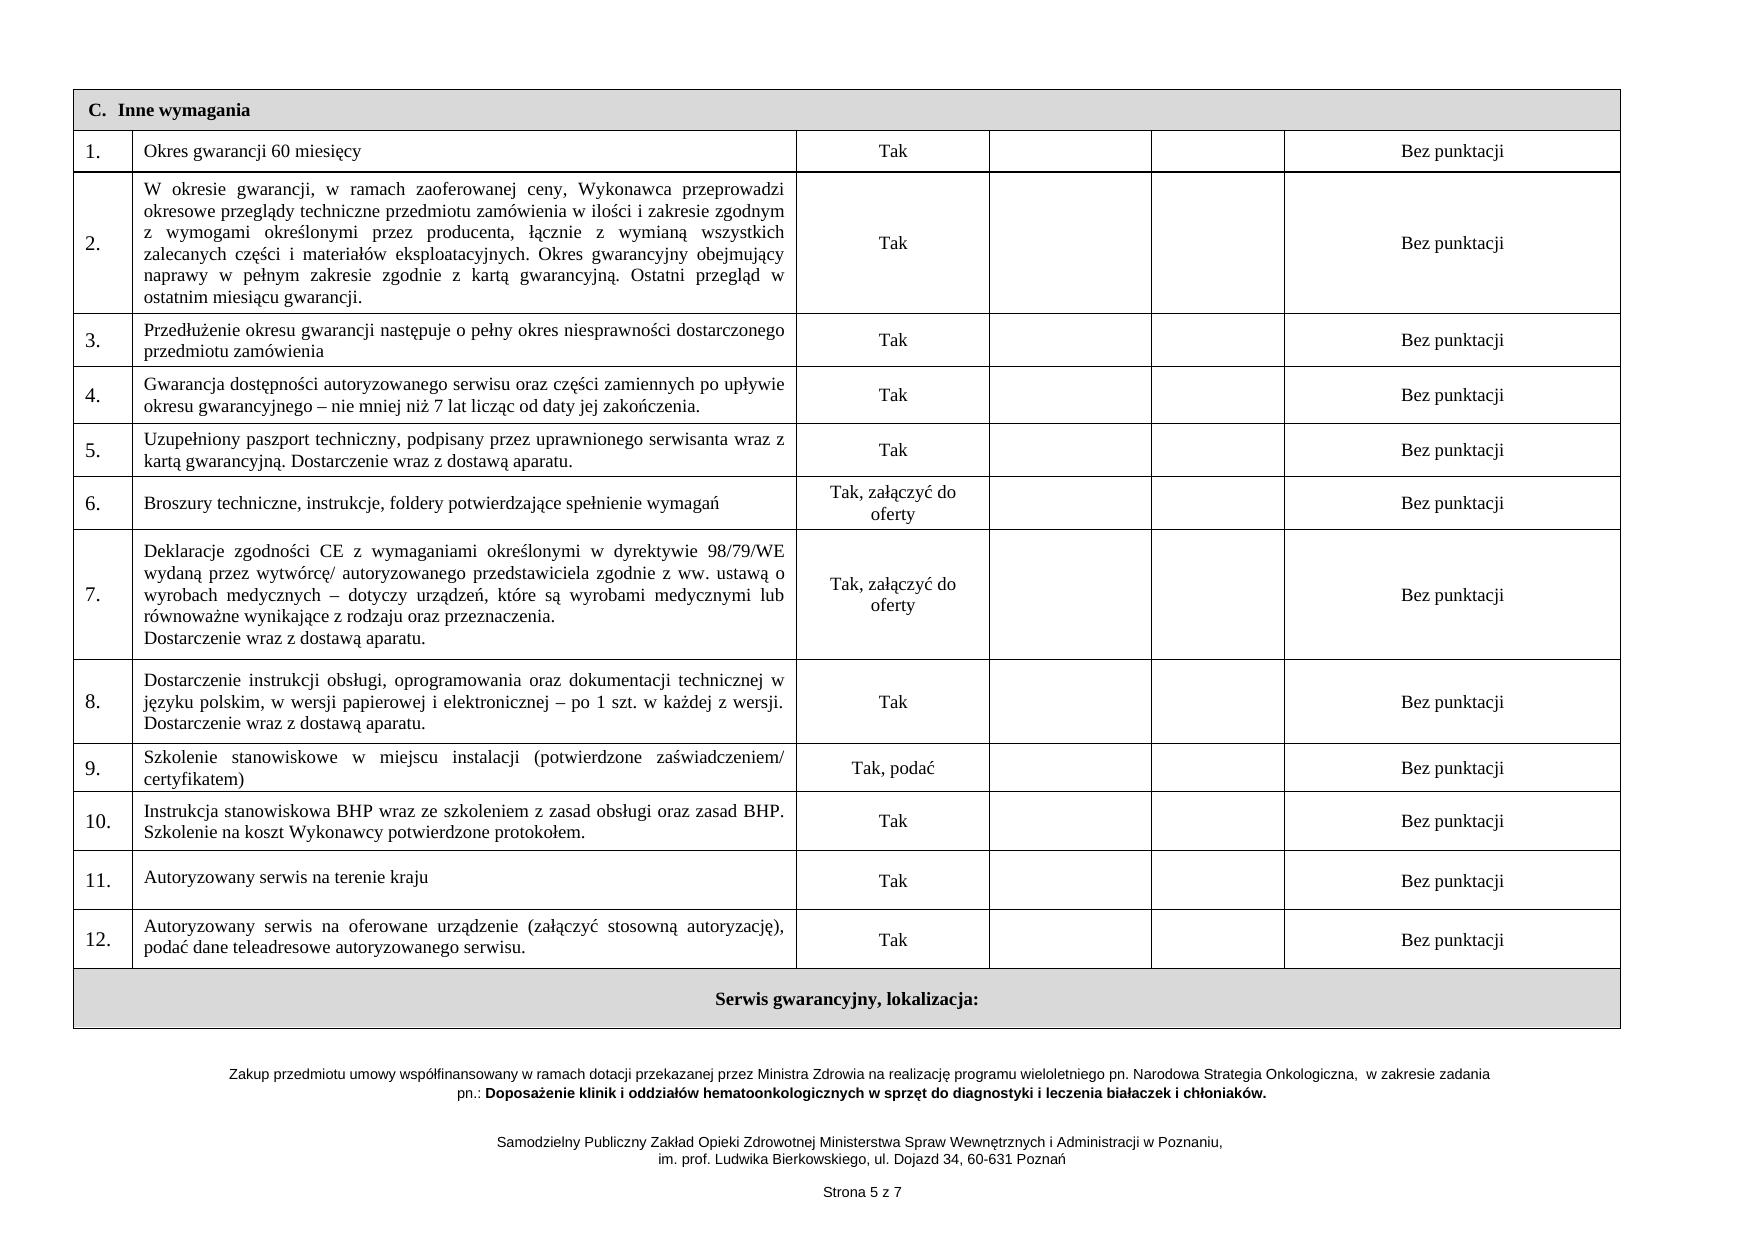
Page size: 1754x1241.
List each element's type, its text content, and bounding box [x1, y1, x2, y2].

table_cell [1152, 131, 1284, 171]
table_cell [74, 910, 132, 968]
table_cell Bez punktacji [1285, 530, 1620, 659]
table_cell Autoryzowany serwis na terenie kraju [133, 851, 796, 909]
table_cell [990, 744, 1151, 791]
table_cell Tak [797, 792, 989, 850]
table_cell Bez punktacji [1285, 792, 1620, 850]
table_cell Bez punktacji [1285, 744, 1620, 791]
table_cell [1152, 367, 1284, 423]
table_cell [1152, 744, 1284, 791]
table_cell [990, 477, 1151, 529]
table_cell [990, 851, 1151, 909]
table_cell Bez punktacji [1285, 477, 1620, 529]
table_cell Tak [797, 173, 989, 313]
table_cell Bez punktacji [1285, 367, 1620, 423]
table_cell Bez punktacji [1285, 314, 1620, 366]
table_cell [74, 851, 132, 909]
table_cell [990, 530, 1151, 659]
table_cell [990, 367, 1151, 423]
table_cell [990, 424, 1151, 476]
table_cell [990, 910, 1151, 968]
table_cell Tak, załączyć do oferty [797, 477, 989, 529]
table_cell [990, 131, 1151, 171]
table_cell [74, 744, 132, 791]
table_cell [1152, 477, 1284, 529]
table_cell [1152, 660, 1284, 743]
table_cell Bez punktacji [1285, 851, 1620, 909]
table_cell [74, 131, 132, 171]
table_cell Inne wymagania [74, 90, 1620, 130]
table_cell Tak [797, 660, 989, 743]
table_cell [1152, 173, 1284, 313]
table_cell Tak [797, 851, 989, 909]
table_cell Tak [797, 367, 989, 423]
table_cell [990, 792, 1151, 850]
table_cell [74, 660, 132, 743]
table_cell Bez punktacji [1285, 424, 1620, 476]
table_cell [990, 173, 1151, 313]
table_cell Broszury techniczne, instrukcje, foldery potwierdzające spełnienie wymagań [133, 477, 796, 529]
table_cell Tak [797, 131, 989, 171]
table_cell Szkolenie stanowiskowe w miejscu instalacji (potwierdzone zaświadczeniem/ certyfikatem) [133, 744, 796, 791]
table_cell Tak [797, 314, 989, 366]
table_cell [1152, 851, 1284, 909]
table_cell [1152, 424, 1284, 476]
table_cell [74, 314, 132, 366]
table_cell [74, 792, 132, 850]
table_cell Bez punktacji [1285, 131, 1620, 171]
table_cell Gwarancja dostępności autoryzowanego serwisu oraz części zamiennych po upływie okresu gwarancyjnego – nie mniej niż 7 lat licząc od daty jej zakończenia. [133, 367, 796, 423]
table_cell Bez punktacji [1285, 660, 1620, 743]
table_cell [74, 530, 132, 659]
table_cell [74, 173, 132, 313]
table_cell Dostarczenie instrukcji obsługi, oprogramowania oraz dokumentacji technicznej w języku polskim, w wersji papierowej i elektronicznej – po 1 szt. w każdej z wersji. Dostarczenie wraz z dostawą aparatu. [133, 660, 796, 743]
table_cell [990, 314, 1151, 366]
table_cell Tak [797, 910, 989, 968]
table_cell Tak, załączyć do oferty [797, 530, 989, 659]
table_cell [990, 660, 1151, 743]
table_cell Tak, podać [797, 744, 989, 791]
table_cell [1152, 910, 1284, 968]
table_cell W okresie gwarancji, w ramach zaoferowanej ceny, Wykonawca przeprowadzi okresowe przeglądy techniczne przedmiotu zamówienia w ilości i zakresie zgodnym z wymogami określonymi przez producenta, łącznie z wymianą wszystkich zalecanych części i materiałów eksploatacyjnych. Okres gwarancyjny obejmujący naprawy w pełnym zakresie zgodnie z kartą gwarancyjną. Ostatni przegląd w ostatnim miesiącu gwarancji. [133, 173, 796, 313]
table_cell Przedłużenie okresu gwarancji następuje o pełny okres niesprawności dostarczonego przedmiotu zamówienia [133, 314, 796, 366]
table_cell [74, 477, 132, 529]
table_cell Autoryzowany serwis na oferowane urządzenie (załączyć stosowną autoryzację), podać dane teleadresowe autoryzowanego serwisu. [133, 910, 796, 968]
table_cell [74, 367, 132, 423]
table_cell [1152, 792, 1284, 850]
table_cell Serwis gwarancyjny, lokalizacja: [74, 969, 1620, 1027]
table_cell [74, 424, 132, 476]
table_cell Okres gwarancji 60 miesięcy [133, 131, 796, 171]
table_cell Tak [797, 424, 989, 476]
table_cell [1152, 530, 1284, 659]
table_cell Deklaracje zgodności CE z wymaganiami określonymi w dyrektywie 98/79/WE wydaną przez wytwórcę/ autoryzowanego przedstawiciela zgodnie z ww. ustawą o wyrobach medycznych – dotyczy urządzeń, które są wyrobami medycznymi lub równoważne wynikające z rodzaju oraz przeznaczenia. Dostarczenie wraz z dostawą aparatu. [133, 530, 796, 659]
table_cell [1152, 314, 1284, 366]
table_cell Bez punktacji [1285, 173, 1620, 313]
table_cell Instrukcja stanowiskowa BHP wraz ze szkoleniem z zasad obsługi oraz zasad BHP. Szkolenie na koszt Wykonawcy potwierdzone protokołem. [133, 792, 796, 850]
table_cell Uzupełniony paszport techniczny, podpisany przez uprawnionego serwisanta wraz z kartą gwarancyjną. Dostarczenie wraz z dostawą aparatu. [133, 424, 796, 476]
table_cell Bez punktacji [1285, 910, 1620, 968]
